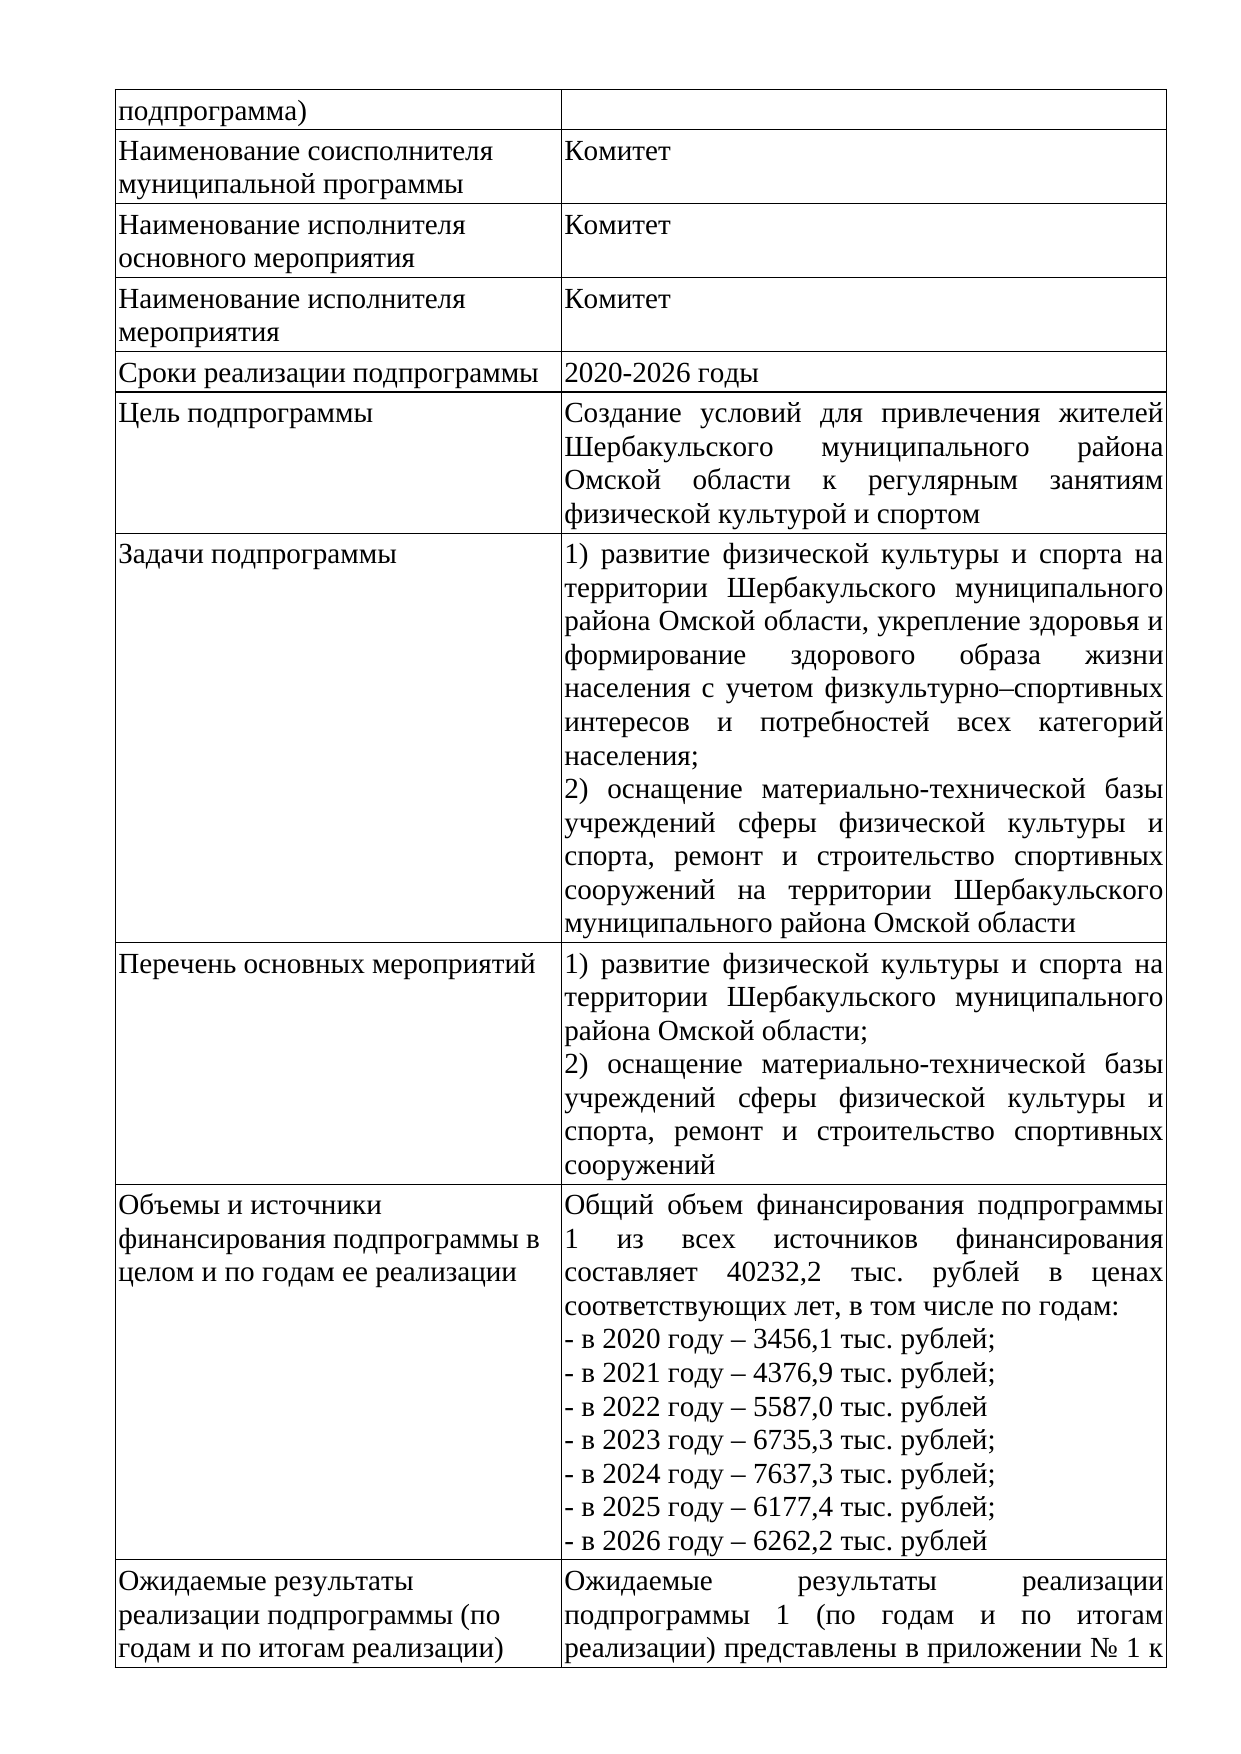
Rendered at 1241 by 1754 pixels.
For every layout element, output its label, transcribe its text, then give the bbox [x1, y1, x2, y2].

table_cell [116, 90, 561, 129]
table_cell Создание условий для привлечения жителей Шербакульского муниципального района Омской области к регулярным занятиям физической культурой и спортом [562, 393, 1166, 532]
table_cell Комитет [562, 278, 1166, 351]
table_cell Перечень основных мероприятий [116, 943, 561, 1183]
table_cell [562, 1560, 1166, 1667]
table_cell 1) развитие физической культуры и спорта на территории Шербакульского муниципального района Омской области; 2) оснащение материально-технической базы учреждений сферы физической культуры и спорта, ремонт и строительство спортивных сооружений [562, 943, 1166, 1183]
table_cell Наименование исполнителя мероприятия [116, 278, 561, 351]
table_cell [116, 1560, 561, 1667]
table_cell Задачи подпрограммы [116, 534, 561, 942]
table_cell Сроки реализации подпрограммы [116, 352, 561, 391]
table_cell 2020-2026 годы [562, 352, 1166, 391]
table_cell 1) развитие физической культуры и спорта на территории Шербакульского муниципального района Омской области, укрепление здоровья и формирование здорового образа жизни населения с учетом физкультурно–спортивных интересов и потребностей всех категорий населения; 2) оснащение материально-технической базы учреждений сферы физической культуры и спорта, ремонт и строительство спортивных сооружений на территории Шербакульского муниципального района Омской области [562, 534, 1166, 942]
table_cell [562, 90, 1166, 129]
table_cell Комитет [562, 130, 1166, 203]
table_cell Наименование соисполнителя муниципальной программы [116, 130, 561, 203]
table_cell Цель подпрограммы [116, 393, 561, 532]
table_cell Общий объем финансирования подпрограммы 1 из всех источников финансирования составляет 40232,2 тыс. рублей в ценах соответствующих лет, в том числе по годам: - в 2020 году – 3456,1 тыс. рублей; - в 2021 году – 4376,9 тыс. рублей; - в 2022 году – 5587,0 тыс. рублей - в 2023 году – 6735,3 тыс. рублей; - в 2024 году – 7637,3 тыс. рублей; - в 2025 году – 6177,4 тыс. рублей; - в 2026 году – 6262,2 тыс. рублей [562, 1185, 1166, 1559]
table_cell Комитет [562, 204, 1166, 277]
table_cell Наименование исполнителя основного мероприятия [116, 204, 561, 277]
table_cell Объемы и источники финансирования подпрограммы в целом и по годам ее реализации [116, 1185, 561, 1559]
